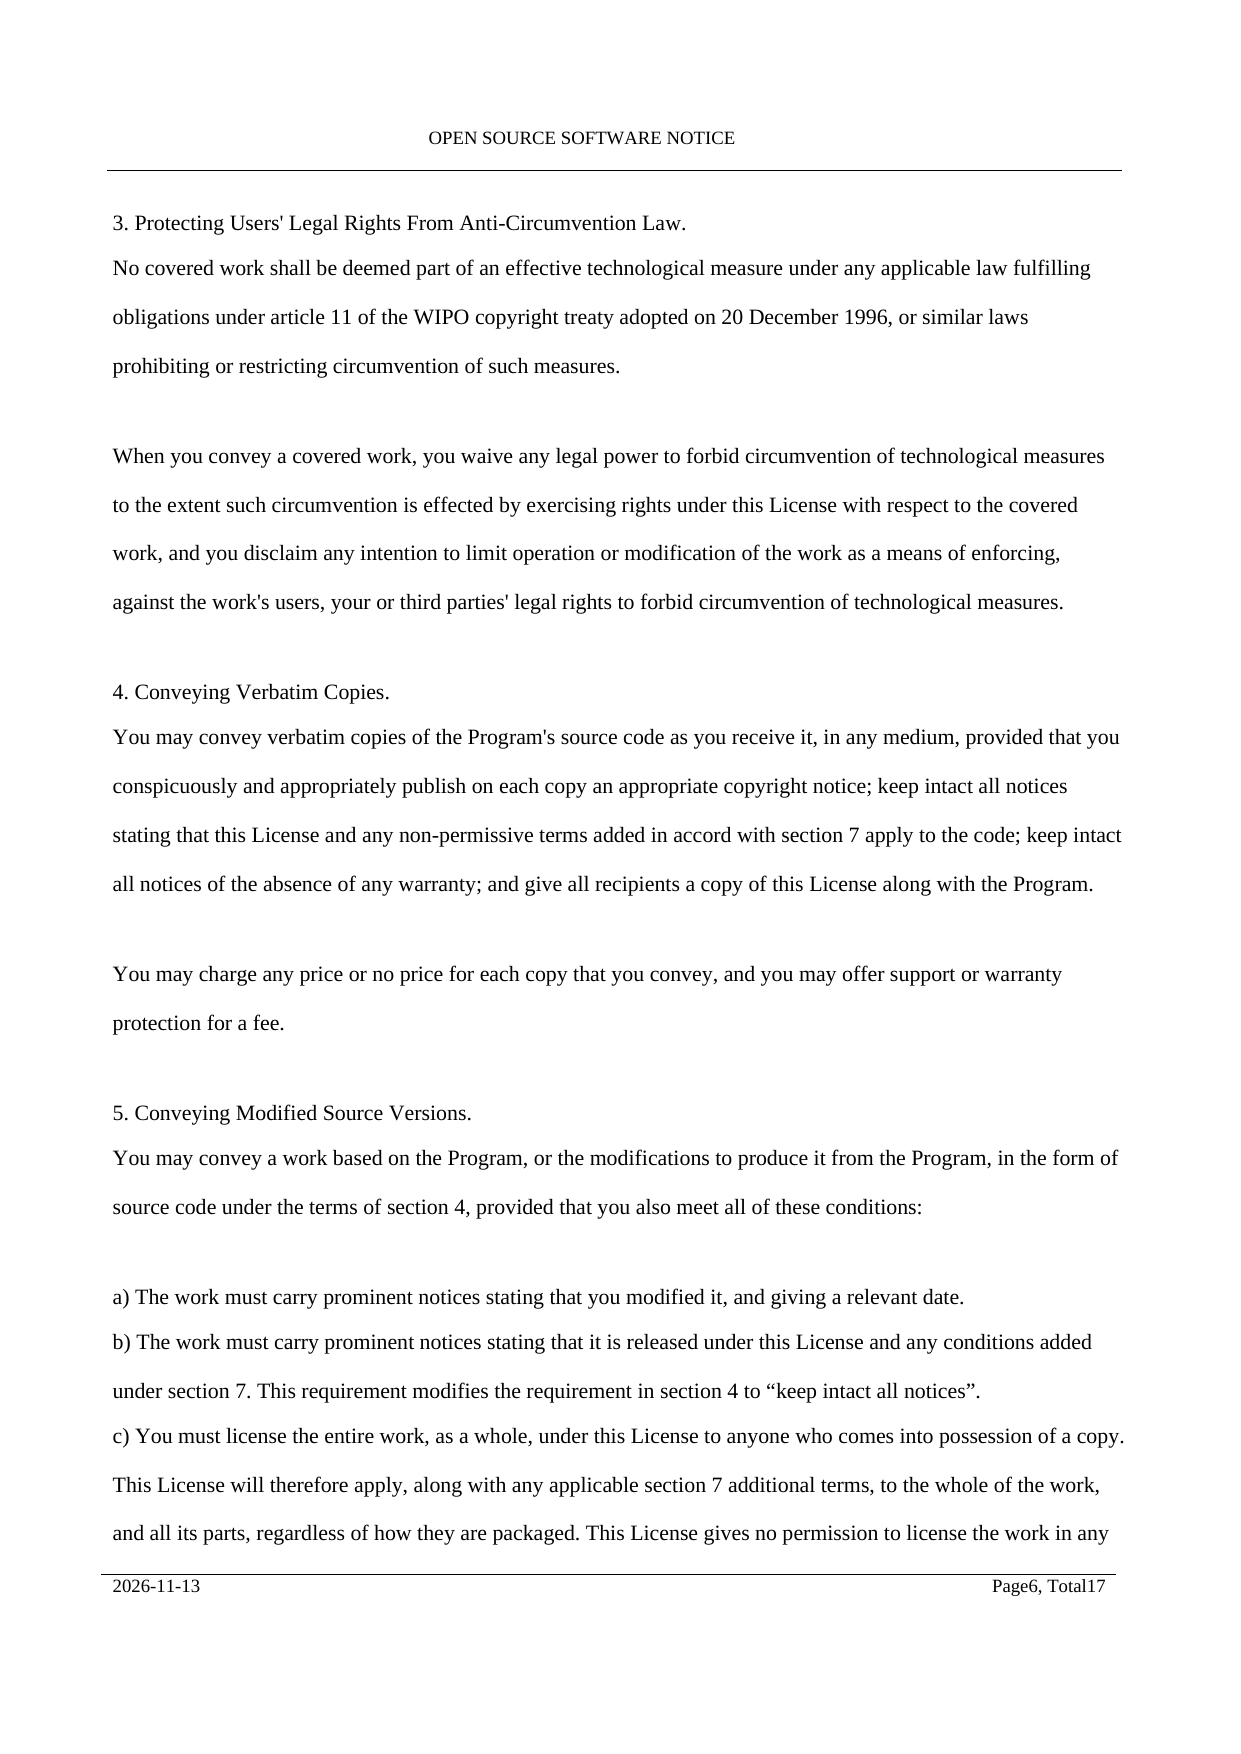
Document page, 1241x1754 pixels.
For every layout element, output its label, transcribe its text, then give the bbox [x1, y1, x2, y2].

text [112, 1419, 1128, 1549]
text b) The work must carry prominent notices stating that it is released under this License and any conditions added under section 7. This requirement modifies the requirement in section 4 to “keep intact all notices”. [112, 1325, 1128, 1407]
text When you convey a covered work, you waive any legal power to forbid circumvention of technological measures to the extent such circumvention is effected by exercising rights under this License with respect to the covered work, and you disclaim any intention to limit operation or modification of the work as a means of enforcing, against the work's users, your or third parties' legal rights to forbid circumvention of technological measures. [112, 439, 1128, 618]
text No covered work shall be deemed part of an effective technological measure under any applicable law fulfilling obligations under article 11 of the WIPO copyright treaty adopted on 20 December 1996, or similar laws prohibiting or restricting circumvention of such measures. [112, 251, 1128, 381]
text a) The work must carry prominent notices stating that you modified it, and giving a relevant date. [112, 1280, 1128, 1313]
text 3. Protecting Users' Legal Rights From Anti-Circumvention Law. [112, 206, 1128, 239]
text You may convey a work based on the Program, or the modifications to produce it from the Program, in the form of source code under the terms of section 4, provided that you also meet all of these conditions: [112, 1141, 1128, 1222]
text 5. Conveying Modified Source Versions. [112, 1096, 1128, 1129]
text You may charge any price or no price for each copy that you convey, and you may offer support or warranty protection for a fee. [112, 957, 1128, 1038]
text 4. Conveying Verbatim Copies. [112, 676, 1128, 708]
text You may convey verbatim copies of the Program's source code as you receive it, in any medium, provided that you conspicuously and appropriately publish on each copy an appropriate copyright notice; keep intact all notices stating that this License and any non-permissive terms added in accord with section 7 apply to the code; keep intact all notices of the absence of any warranty; and give all recipients a copy of this License along with the Program. [112, 721, 1128, 899]
